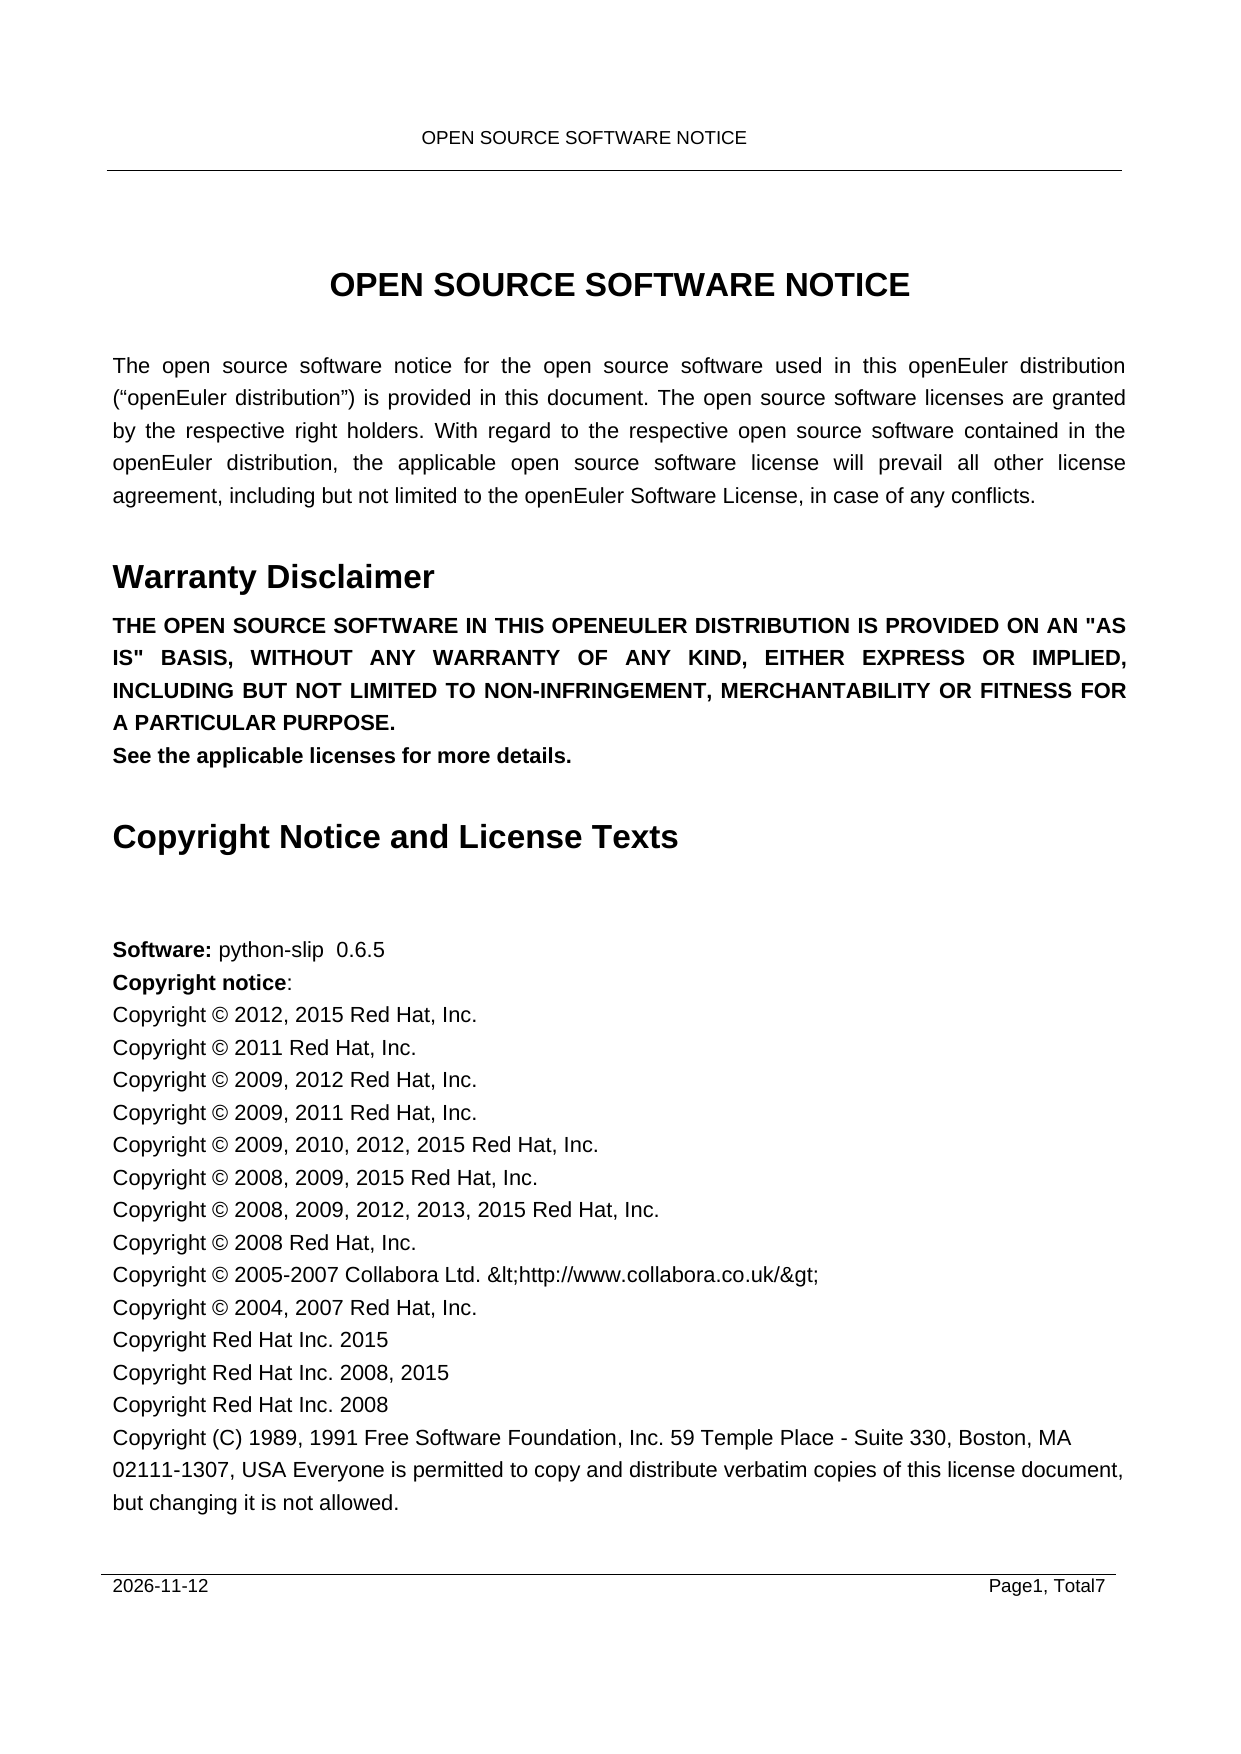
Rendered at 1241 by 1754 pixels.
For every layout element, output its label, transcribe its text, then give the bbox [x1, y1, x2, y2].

text THE OPEN SOURCE SOFTWARE IN THIS OPENEULER DISTRIBUTION IS PROVIDED ON AN "AS IS" BASIS, WITHOUT ANY WARRANTY OF ANY KIND, EITHER EXPRESS OR IMPLIED, INCLUDING BUT NOT LIMITED TO NON-INFRINGEMENT, MERCHANTABILITY OR FITNESS FOR A PARTICULAR PURPOSE. See the applicable licenses for more details. [112, 609, 1128, 771]
text Copyright Red Hat Inc. 2008, 2015 [112, 1356, 1128, 1388]
text OPEN SOURCE SOFTWARE NOTICE [112, 251, 1128, 316]
text Copyright notice: [112, 966, 1128, 998]
text Copyright Red Hat Inc. 2008 [112, 1388, 1128, 1421]
text Copyright Red Hat Inc. 2015 [112, 1323, 1128, 1356]
text Copyright Notice and License Texts [112, 804, 1128, 869]
text Copyright © 2009, 2010, 2012, 2015 Red Hat, Inc. [112, 1128, 1128, 1161]
text Copyright © 2008, 2009, 2012, 2013, 2015 Red Hat, Inc. [112, 1193, 1128, 1226]
text Warranty Disclaimer [112, 544, 1128, 609]
text Copyright © 2009, 2012 Red Hat, Inc. [112, 1063, 1128, 1096]
text Copyright © 2008 Red Hat, Inc. [112, 1226, 1128, 1258]
text Copyright © 2004, 2007 Red Hat, Inc. [112, 1291, 1128, 1323]
text Software: python-slip 0.6.5 [112, 933, 1128, 966]
text Copyright © 2009, 2011 Red Hat, Inc. [112, 1096, 1128, 1128]
text Copyright (C) 1989, 1991 Free Software Foundation, Inc. 59 Temple Place - Suite 330, Boston, MA 02111-1307, USA Everyone is permitted to copy and distribute verbatim copies of this license document, but changing it is not allowed. [112, 1421, 1128, 1518]
text Copyright © 2011 Red Hat, Inc. [112, 1031, 1128, 1063]
text Copyright © 2008, 2009, 2015 Red Hat, Inc. [112, 1161, 1128, 1193]
text The open source software notice for the open source software used in this openEuler distribution (“openEuler distribution”) is provided in this document. The open source software licenses are granted by the respective right holders. With regard to the respective open source software contained in the openEuler distribution, the applicable open source software license will prevail all other license agreement, including but not limited to the openEuler Software License, in case of any conflicts. [112, 349, 1128, 511]
text Copyright © 2012, 2015 Red Hat, Inc. [112, 998, 1128, 1031]
text Copyright © 2005-2007 Collabora Ltd. &lt;http://www.collabora.co.uk/&gt; [112, 1258, 1128, 1291]
